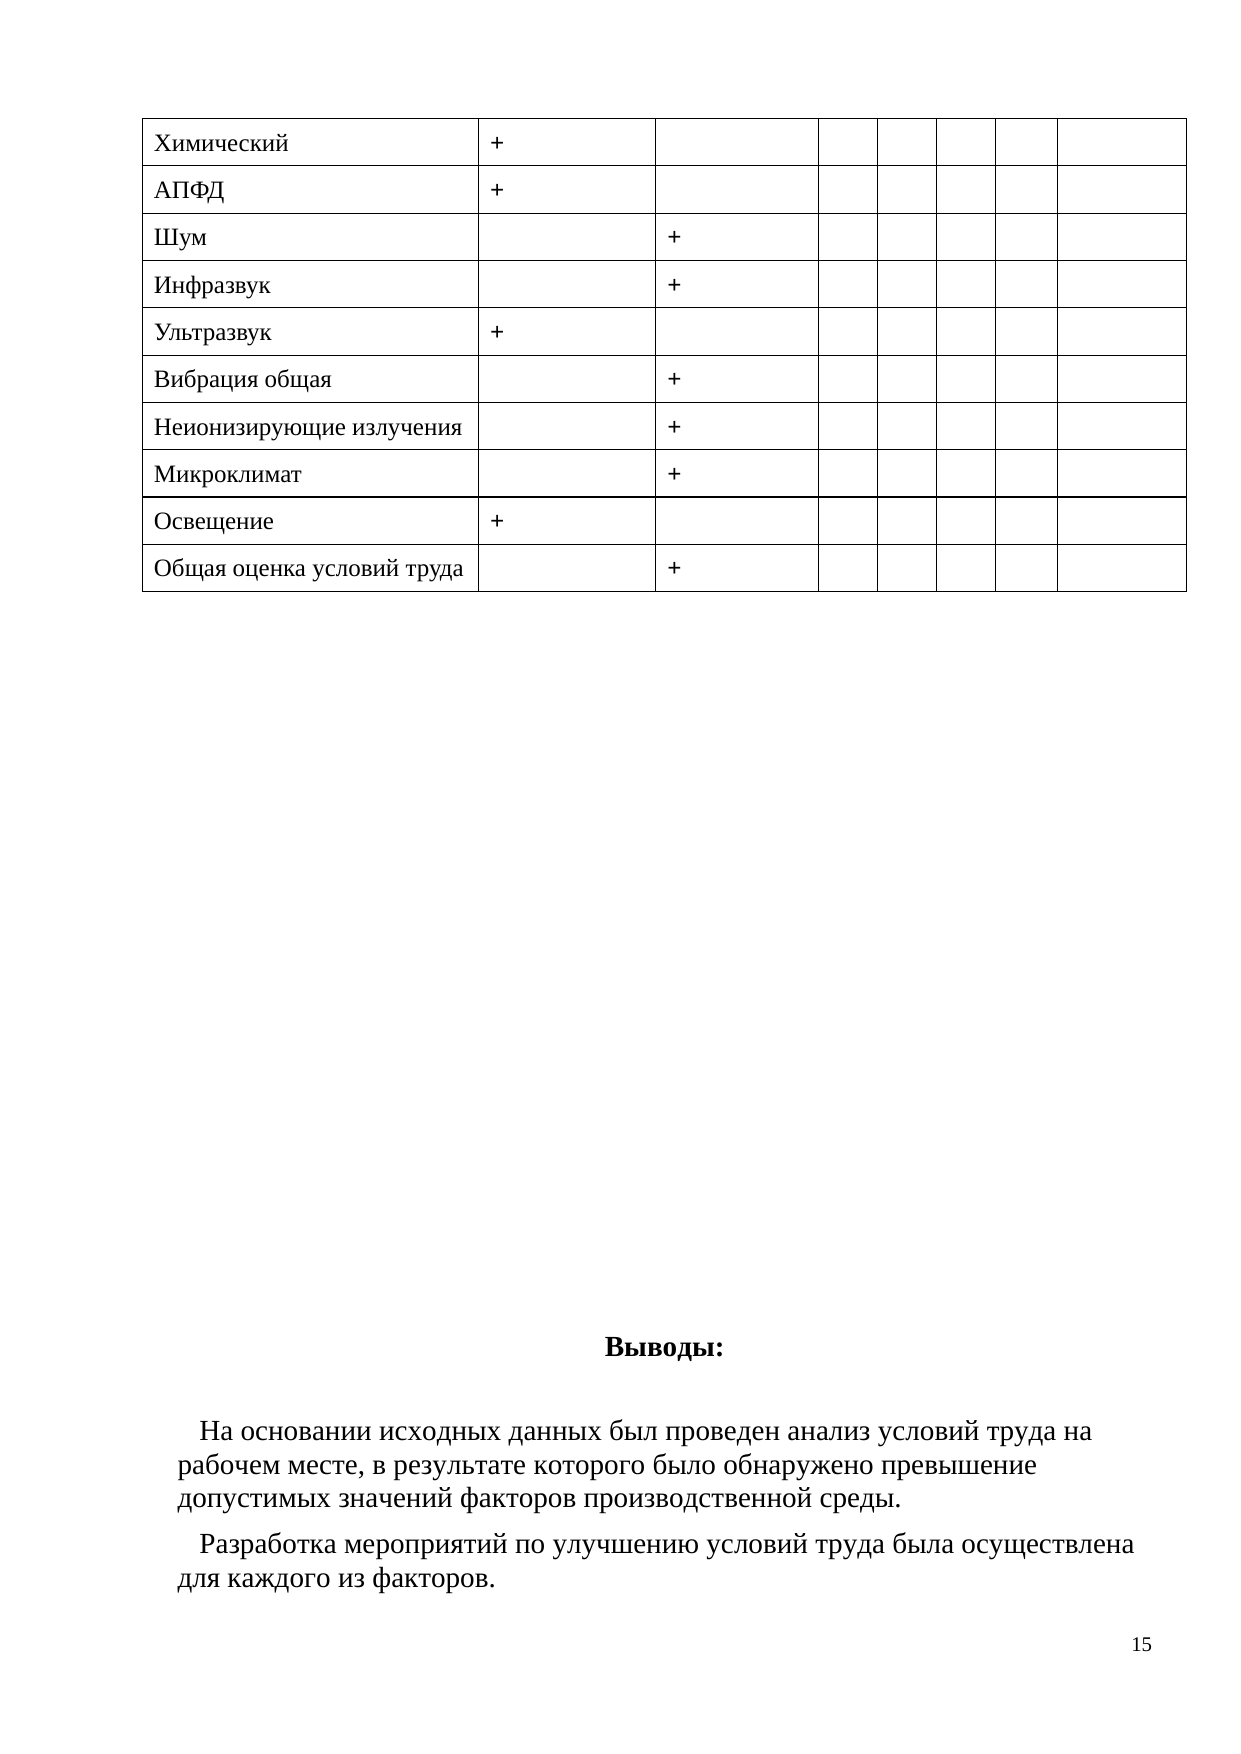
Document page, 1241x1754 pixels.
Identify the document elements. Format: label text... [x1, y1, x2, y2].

table_cell [996, 261, 1057, 307]
table_cell [878, 403, 936, 449]
table_cell [1058, 356, 1186, 402]
table_cell [996, 356, 1057, 402]
table_cell + [656, 403, 818, 449]
table_cell [819, 356, 877, 402]
table_cell + [479, 498, 655, 544]
table_cell Вибрация общая [143, 356, 478, 402]
table_cell Шум [143, 214, 478, 260]
table_cell [819, 308, 877, 354]
table_cell [819, 450, 877, 496]
table_cell [1058, 450, 1186, 496]
table_cell Инфразвук [143, 261, 478, 307]
table_cell + [656, 214, 818, 260]
table_cell [937, 545, 995, 591]
table_cell Микроклимат [143, 450, 478, 496]
table_cell [819, 261, 877, 307]
table_cell [937, 214, 995, 260]
table_cell [479, 403, 655, 449]
table_cell Освещение [143, 498, 478, 544]
table_cell Общая оценка условий труда [143, 545, 478, 591]
table_cell [937, 450, 995, 496]
table_cell + [479, 119, 655, 165]
table_cell [878, 308, 936, 354]
table_cell [1058, 119, 1186, 165]
table_cell [819, 545, 877, 591]
table_cell [937, 308, 995, 354]
table_cell [1058, 403, 1186, 449]
table_cell Неионизирующие излучения [143, 403, 478, 449]
table_cell [479, 356, 655, 402]
table_cell [878, 498, 936, 544]
table_cell + [656, 356, 818, 402]
table_cell [996, 308, 1057, 354]
table_cell [656, 498, 818, 544]
table_cell + [656, 450, 818, 496]
table_cell [878, 166, 936, 213]
table_cell [937, 119, 995, 165]
table_cell [996, 214, 1057, 260]
table_cell [996, 166, 1057, 213]
table_cell [656, 119, 818, 165]
table_cell + [479, 308, 655, 354]
table_cell [996, 403, 1057, 449]
table_cell [1058, 545, 1186, 591]
text Разработка мероприятий по улучшению условий труда была осуществлена для каждого из факторов. [177, 1526, 1152, 1593]
table_cell [996, 545, 1057, 591]
table_cell [1058, 498, 1186, 544]
table_cell [937, 498, 995, 544]
table_cell [878, 119, 936, 165]
table_cell АПФД [143, 166, 478, 213]
table_cell [996, 119, 1057, 165]
table_cell [996, 498, 1057, 544]
table_cell + [656, 261, 818, 307]
table_cell [878, 214, 936, 260]
table_cell Ультразвук [143, 308, 478, 354]
table_cell [819, 119, 877, 165]
table_cell [1058, 261, 1186, 307]
table_cell [937, 403, 995, 449]
table_cell [878, 545, 936, 591]
table_cell [1058, 166, 1186, 213]
table_cell [656, 308, 818, 354]
text Выводы: [177, 1329, 1152, 1363]
table_cell [819, 166, 877, 213]
table_cell [1058, 214, 1186, 260]
table_cell [479, 261, 655, 307]
table_cell [937, 261, 995, 307]
table_cell [819, 403, 877, 449]
table_cell [878, 356, 936, 402]
table_cell [937, 356, 995, 402]
table_cell [479, 214, 655, 260]
table_cell [878, 261, 936, 307]
table_cell [1058, 308, 1186, 354]
table_cell [819, 214, 877, 260]
table_cell [479, 545, 655, 591]
table_cell [819, 498, 877, 544]
table_cell [878, 450, 936, 496]
table_cell [937, 166, 995, 213]
table_cell [479, 450, 655, 496]
text На основании исходных данных был проведен анализ условий труда на рабочем месте, в результате которого было обнаружено превышение допустимых значений факторов производственной среды. [177, 1413, 1152, 1514]
table_cell [656, 166, 818, 213]
table_cell [996, 450, 1057, 496]
table_cell + [656, 545, 818, 591]
table_cell Химический [143, 119, 478, 165]
table_cell + [479, 166, 655, 213]
